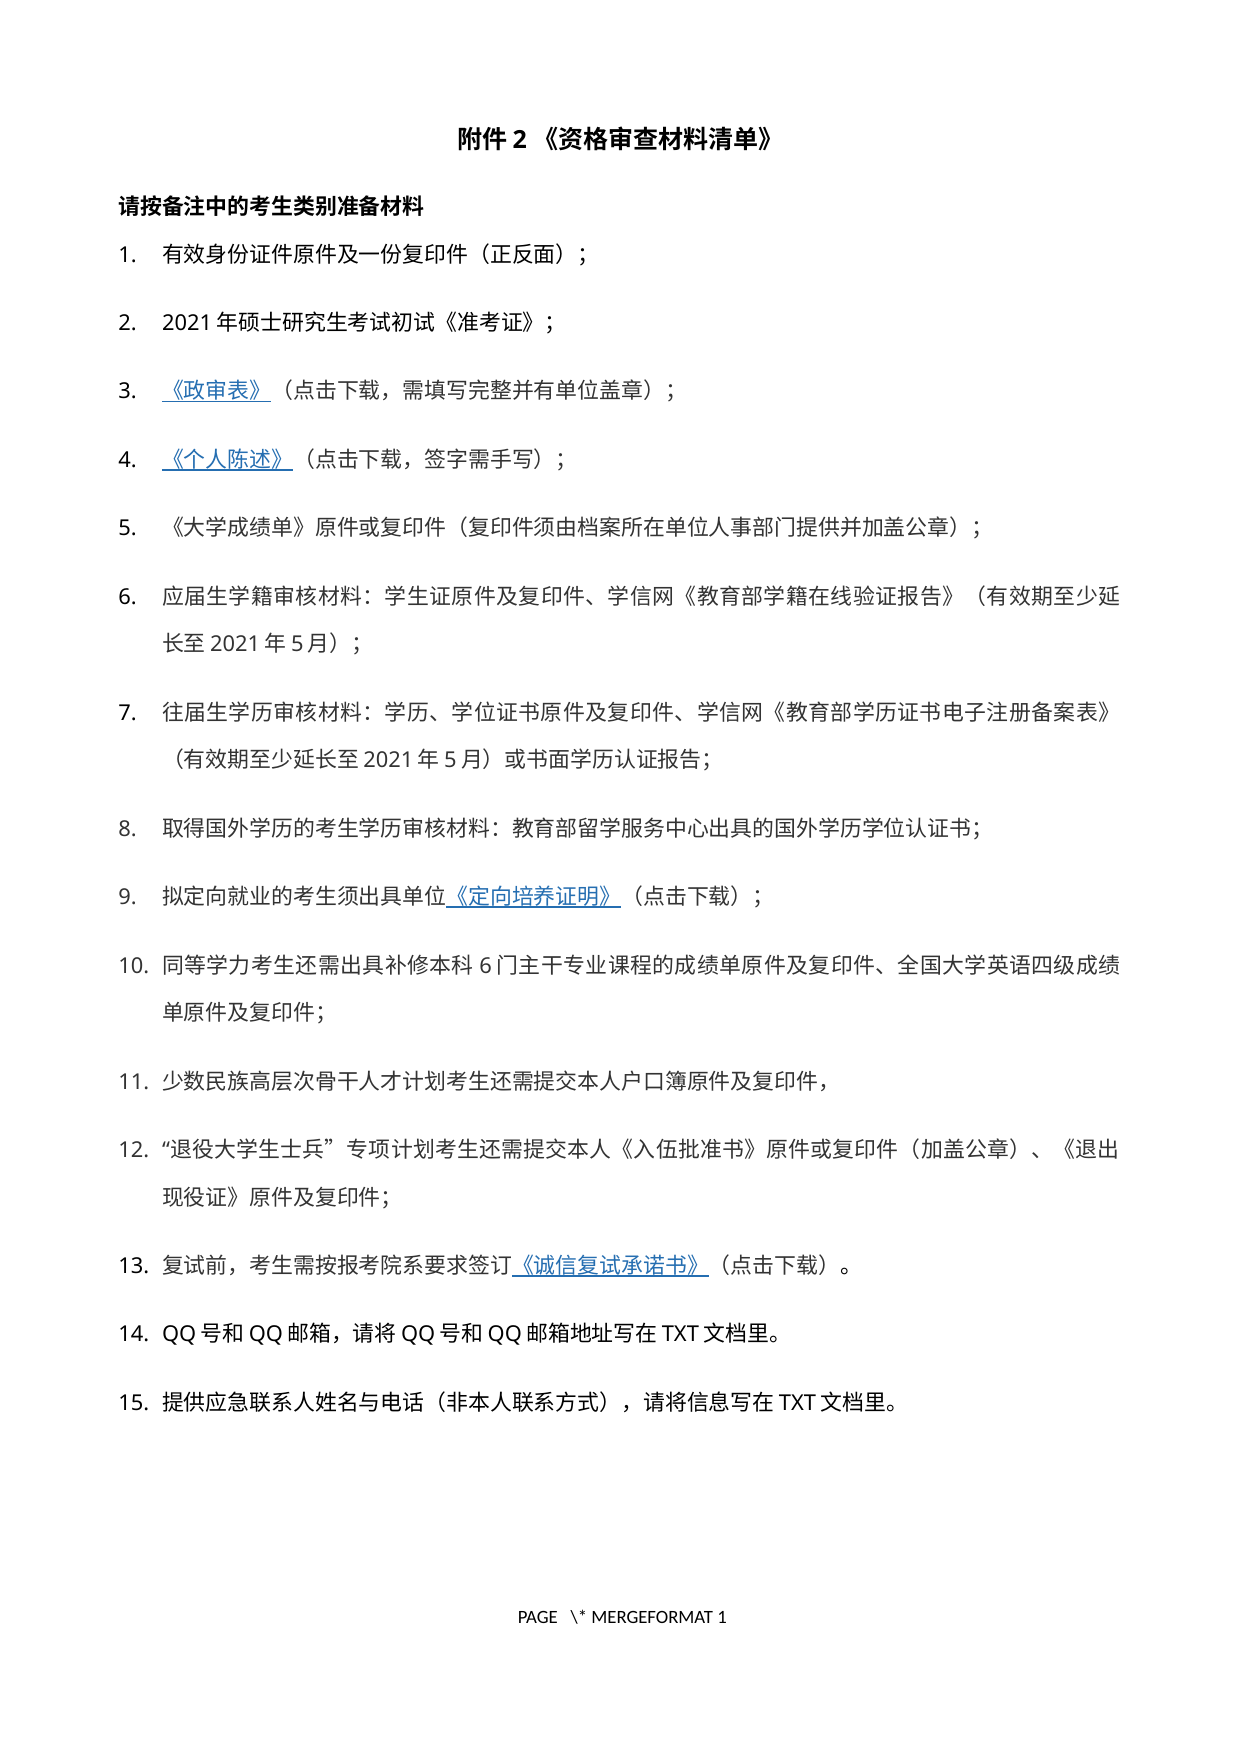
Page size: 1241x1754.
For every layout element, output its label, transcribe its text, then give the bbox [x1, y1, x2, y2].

list 《政审表》（点击下载，需填写完整并有单位盖章）； [118, 373, 1122, 405]
list 往届生学历审核材料：学历、学位证书原件及复印件、学信网《教育部学历证书电子注册备案表》（有效期至少延长至2021年5月）或书面学历认证报告； [118, 695, 1122, 774]
list 取得国外学历的考生学历审核材料：教育部留学服务中心出具的国外学历学位认证书； [118, 811, 1122, 843]
list 少数民族高层次骨干人才计划考生还需提交本人户口簿原件及复印件， [118, 1064, 1122, 1095]
list “退役大学生士兵”专项计划考生还需提交本人《入伍批准书》原件或复印件（加盖公章）、《退出现役证》原件及复印件； [118, 1132, 1122, 1211]
list 拟定向就业的考生须出具单位《定向培养证明》（点击下载）； [118, 879, 1122, 911]
list 提供应急联系人姓名与电话（非本人联系方式），请将信息写在TXT文档里。 [118, 1385, 1122, 1417]
text 请按备注中的考生类别准备材料 [118, 188, 1122, 221]
list 同等学力考生还需出具补修本科6门主干专业课程的成绩单原件及复印件、全国大学英语四级成绩单原件及复印件； [118, 948, 1122, 1027]
list 复试前，考生需按报考院系要求签订《诚信复试承诺书》（点击下载）。 [840, 1248, 1122, 1280]
list 《个人陈述》（点击下载，签字需手写）； [118, 442, 1122, 474]
list 有效身份证件原件及一份复印件（正反面）； [118, 237, 1122, 268]
list QQ号和QQ邮箱，请将QQ号和QQ邮箱地址写在TXT文档里。 [118, 1316, 1122, 1348]
text 附件2 《资格审查材料清单》 [118, 105, 1122, 170]
list 2021年硕士研究生考试初试《准考证》； [118, 305, 1122, 337]
list 《大学成绩单》原件或复印件（复印件须由档案所在单位人事部门提供并加盖公章）； [118, 510, 1122, 542]
list 应届生学籍审核材料：学生证原件及复印件、学信网《教育部学籍在线验证报告》（有效期至少延长至2021年5月）； [118, 579, 1122, 658]
